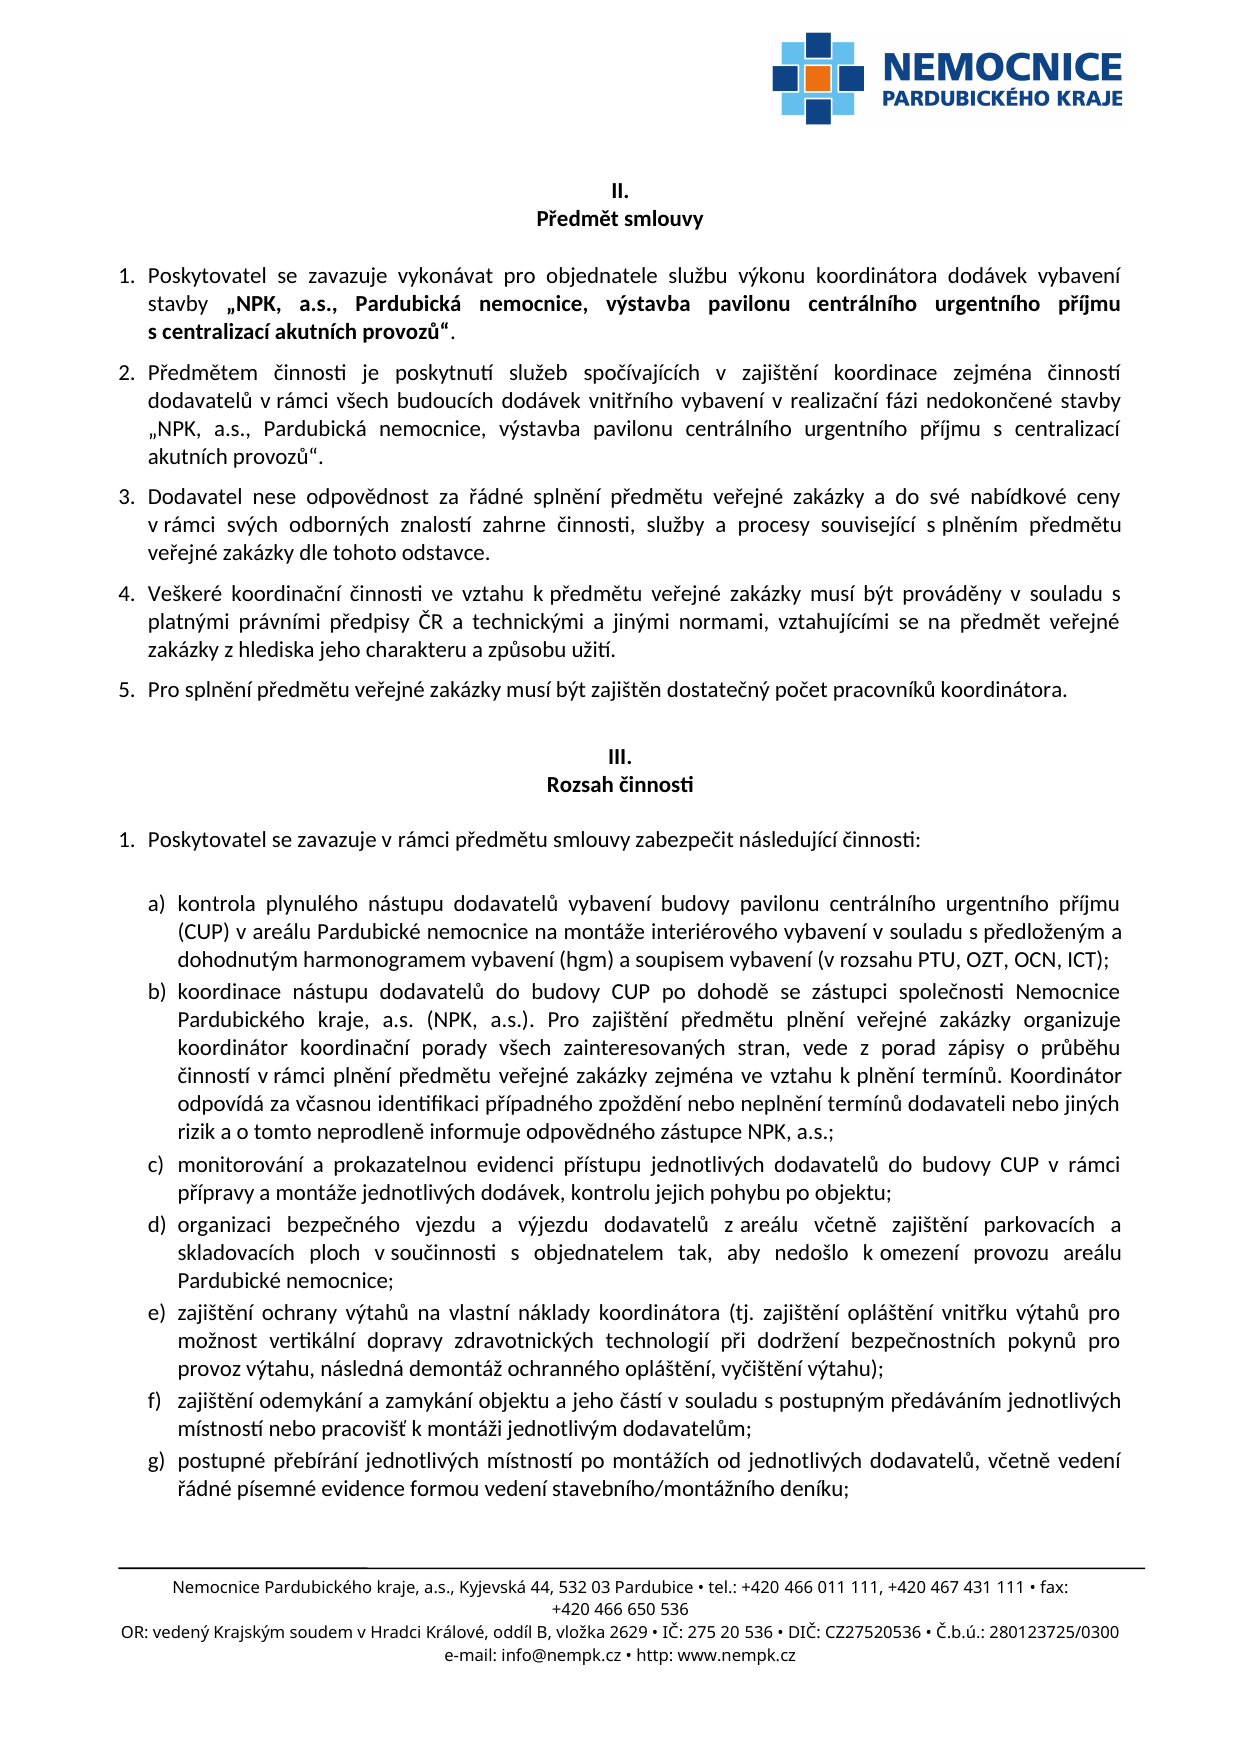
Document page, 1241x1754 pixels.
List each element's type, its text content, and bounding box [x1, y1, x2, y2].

list zajištění odemykání a zamykání objektu a jeho částí v souladu s postupným předáváním jednotlivých místností nebo pracovišť k montáži jednotlivým dodavatelům; [148, 1386, 1122, 1442]
text II. [118, 176, 1122, 204]
text III. [118, 742, 1122, 770]
list Poskytovatel se zavazuje v rámci předmětu smlouvy zabezpečit následující činnosti: [118, 825, 1122, 853]
list koordinace nástupu dodavatelů do budovy CUP po dohodě se zástupci společnosti Nemocnice Pardubického kraje, a.s. (NPK, a.s.). Pro zajištění předmětu plnění veřejné zakázky organizuje koordinátor koordinační porady všech zainteresovaných stran, vede z porad zápisy o průběhu činností v rámci plnění předmětu veřejné zakázky zejména ve vztahu k plnění termínů. Koordinátor odpovídá za včasnou identifikaci případného zpoždění nebo neplnění termínů dodavateli nebo jiných rizik a o tomto neprodleně informuje odpovědného zástupce NPK, a.s.; [148, 977, 1122, 1146]
list kontrola plynulého nástupu dodavatelů vybavení budovy pavilonu centrálního urgentního příjmu (CUP) v areálu Pardubické nemocnice na montáže interiérového vybavení v souladu s předloženým a dohodnutým harmonogramem vybavení (hgm) a soupisem vybavení (v rozsahu PTU, OZT, OCN, ICT); [148, 889, 1122, 973]
text Rozsah činnosti [118, 770, 1122, 798]
list organizaci bezpečného vjezdu a výjezdu dodavatelů z areálu včetně zajištění parkovacích a skladovacích ploch v součinnosti s objednatelem tak, aby nedošlo k omezení provozu areálu Pardubické nemocnice; [148, 1210, 1122, 1294]
list Pro splnění předmětu veřejné zakázky musí být zajištěn dostatečný počet pracovníků koordinátora. [118, 676, 1122, 703]
list Veškeré koordinační činnosti ve vztahu k předmětu veřejné zakázky musí být prováděny v souladu s platnými právními předpisy ČR a technickými a jinými normami, vztahujícími se na předmět veřejné zakázky z hlediska jeho charakteru a způsobu užití. [118, 579, 1122, 663]
list zajištění ochrany výtahů na vlastní náklady koordinátora (tj. zajištění opláštění vnitřku výtahů pro možnost vertikální dopravy zdravotnických technologií při dodržení bezpečnostních pokynů pro provoz výtahu, následná demontáž ochranného opláštění, vyčištění výtahu); [148, 1298, 1122, 1382]
list postupné přebírání jednotlivých místností po montážích od jednotlivých dodavatelů, včetně vedení řádné písemné evidence formou vedení stavebního/montážního deníku; [148, 1447, 1122, 1503]
list Poskytovatel se zavazuje vykonávat pro objednatele službu výkonu koordinátora dodávek vybavení stavby „NPK, a.s., Pardubická nemocnice, výstavba pavilonu centrálního urgentního příjmu s centralizací akutních provozů“. [118, 261, 1122, 345]
list Dodavatel nese odpovědnost za řádné splnění předmětu veřejné zakázky a do své nabídkové ceny v rámci svých odborných znalostí zahrne činnosti, služby a procesy související s plněním předmětu veřejné zakázky dle tohoto odstavce. [118, 482, 1122, 566]
list Předmětem činnosti je poskytnutí služeb spočívajících v zajištění koordinace zejména činností dodavatelů v rámci všech budoucích dodávek vnitřního vybavení v realizační fázi nedokončené stavby „NPK, a.s., Pardubická nemocnice, výstavba pavilonu centrálního urgentního příjmu s centralizací akutních provozů“. [118, 358, 1122, 470]
text Předmět smlouvy [118, 204, 1122, 232]
picture [771, 31, 1123, 126]
list monitorování a prokazatelnou evidenci přístupu jednotlivých dodavatelů do budovy CUP v rámci přípravy a montáže jednotlivých dodávek, kontrolu jejich pohybu po objektu; [148, 1150, 1122, 1206]
